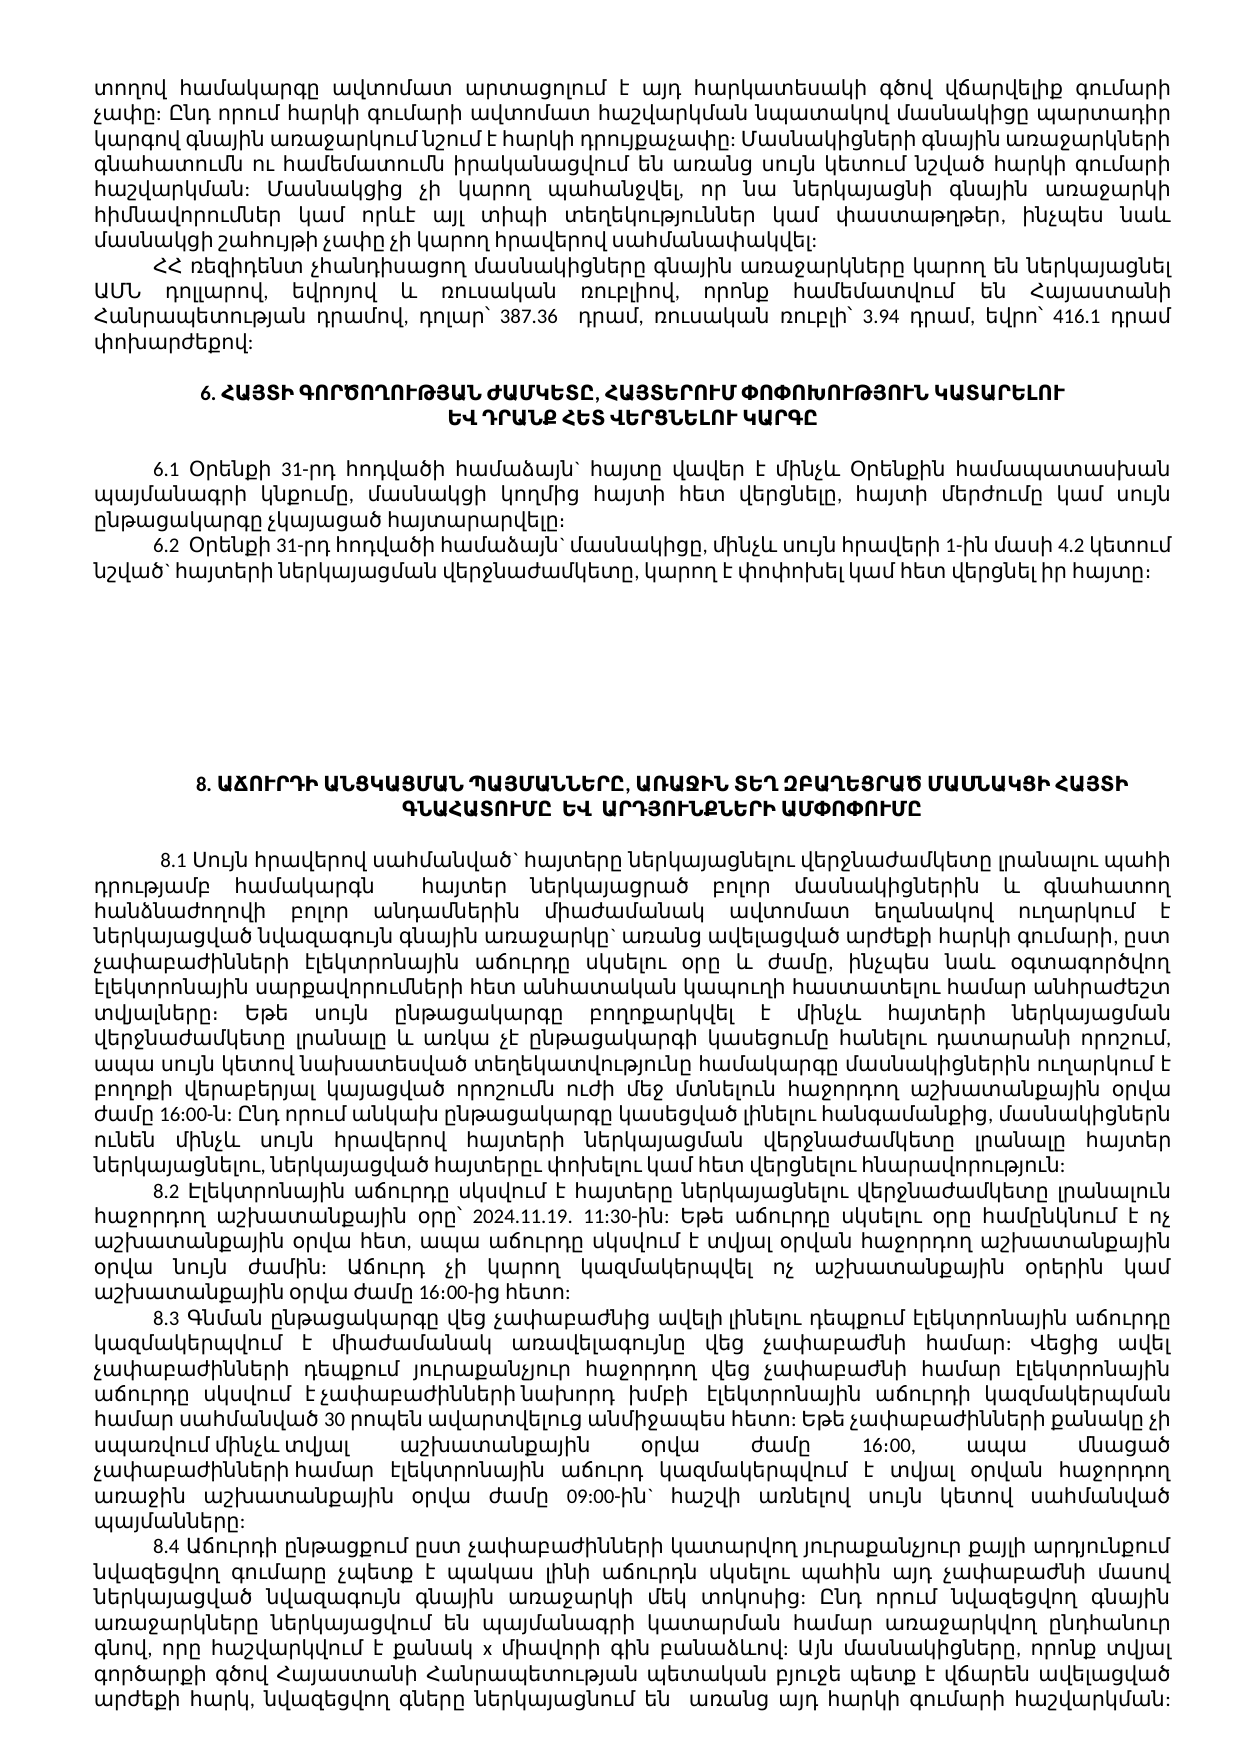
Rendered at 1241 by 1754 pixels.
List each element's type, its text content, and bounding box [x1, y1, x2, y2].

text 6.2 Օրենքի 31-րդ հոդվածի համաձայն` մասնակիցը, մինչև սույն հրավերի 1-ին մասի 4.2 կետում նշված` հայտերի ներկայացման վերջնաժամկետը, կարող է փոփոխել կամ հետ վերցնել իր հայտը։ [94, 532, 1171, 583]
text ԵՎ ԴՐԱՆՔ ՀԵՏ ՎԵՐՑՆԵԼՈՒ ԿԱՐԳԸ [94, 405, 1171, 431]
text 8.1 Սույն հրավերով սահմանված` հայտերը ներկայացնելու վերջնաժամկետը լրանալու պահի դրությամբ համակարգն հայտեր ներկայացրած բոլոր մասնակիցներին և գնահատող հանձնաժողովի բոլոր անդամներին միաժամանակ ավտոմատ եղանակով ուղարկում է ներկայացված նվազագույն գնային առաջարկը` առանց ավելացված արժեքի հարկի գումարի, ըստ չափաբաժինների էլեկտրոնային աճուրդը սկսելու օրը և ժամը, ինչպես նաև օգտագործվող էլեկտրոնային սարքավորումների հետ անհատական կապուղի հաստատելու համար անհրաժեշտ տվյալները։ Եթե սույն ընթացակարգը բողոքարկվել է մինչև հայտերի ներկայացման վերջնաժամկետը լրանալը և առկա չէ ընթացակարգի կասեցումը հանելու դատարանի որոշում, ապա սույն կետով նախատեսված տեղեկատվությունը համակարգը մասնակիցներին ուղարկում է բողոքի վերաբերյալ կայացված որոշումն ուժի մեջ մտնելուն հաջորդող աշխատանքային օրվա ժամը 16:00-ն: Ընդ որում անկախ ընթացակարգը կասեցված լինելու հանգամանքից, մասնակիցներն ունեն մինչև սույն հրավերով հայտերի ներկայացման վերջնաժամկետը լրանալը հայտեր ներկայացնելու, ներկայացված հայտերըւ փոխելու կամ հետ վերցնելու հնարավորություն: [94, 847, 1171, 1178]
text 8. ԱՃՈՒՐԴԻ ԱՆՑԿԱՑՄԱՆ ՊԱՅՄԱՆՆԵՐԸ, ԱՌԱՋԻՆ ՏԵՂ ԶԲԱՂԵՑՐԱԾ ՄԱՍՆԱԿՑԻ ՀԱՅՏԻ [94, 771, 1171, 797]
text 6. ՀԱՅՏԻ ԳՈՐԾՈՂՈՒԹՅԱՆ ԺԱՄԿԵՏԸ, ՀԱՅՏԵՐՈՒՄ ՓՈՓՈԽՈՒԹՅՈՒՆ ԿԱՏԱՐԵԼՈՒ [94, 380, 1171, 405]
text ՀՀ ռեզիդենտ չհանդիսացող մասնակիցները գնային առաջարկները կարող են ներկայացնել ԱՄՆ դոլլարով, եվրոյով և ռուսական ռուբլիով, որոնք համեմատվում են Հայաստանի Հանրապետության դրամով, դոլար՝ 387.36 դրամ, ռուսական ռուբլի՝ 3.94 դրամ, եվրո՝ 416.1 դրամ փոխարժեքով: [94, 253, 1171, 354]
text 8.2 Էլեկտրոնային աճուրդը սկսվում է հայտերը ներկայացնելու վերջնաժամկետը լրանալուն հաջորդող աշխատանքային օրը՝ 2024.11.19. 11:30 -ին: Եթե աճուրդը սկսելու օրը համընկնում է ոչ աշխատանքային օրվա հետ, ապա աճուրդը սկսվում է տվյալ օրվան հաջորդող աշխատանքային օրվա նույն ժամին: Աճուրդ չի կարող կազմակերպվել ոչ աշխատանքային օրերին կամ աշխատանքային օրվա ժամը 16։00-ից հետո: [94, 1178, 1171, 1305]
text 6.1 Օրենքի 31-րդ հոդվածի համաձայն` հայտը վավեր է մինչև Օրենքին համապատասխան պայմանագրի կնքումը, մասնակցի կողմից հայտի հետ վերցնելը, հայտի մերժումը կամ սույն ընթացակարգը չկայացած հայտարարվելը։ [94, 456, 1171, 532]
text ԳՆԱՀԱՏՈՒՄԸ ԵՎ ԱՐԴՅՈՒՆՔՆԵՐԻ ԱՄՓՈՓՈՒՄԸ [94, 797, 1171, 822]
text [94, 1534, 1171, 1712]
text 8.3 Գնման ընթացակարգը վեց չափաբաժնից ավելի լինելու դեպքում էլեկտրոնային աճուրդը կազմակերպվում է միաժամանակ առավելագույնը վեց չափաբաժնի համար: Վեցից ավել չափաբաժինների դեպքում յուրաքանչյուր հաջորդող վեց չափաբաժնի համար էլեկտրոնային աճուրդը սկսվում է չափաբաժինների նախորդ խմբի էլեկտրոնային աճուրդի կազմակերպման համար սահմանված 30 րոպեն ավարտվելուց անմիջապես հետո: Եթե չափաբաժինների քանակը չի սպառվում մինչև տվյալ աշխատանքային օրվա ժամը 16։00, ապա մնացած չափաբաժինների համար էլեկտրոնային աճուրդ կազմակերպվում է տվյալ օրվան հաջորդող առաջին աշխատանքային օրվա ժամը 09:00-ին` հաշվի առնելով սույն կետով սահմանված պայմանները: [94, 1305, 1171, 1534]
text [94, 75, 1171, 253]
